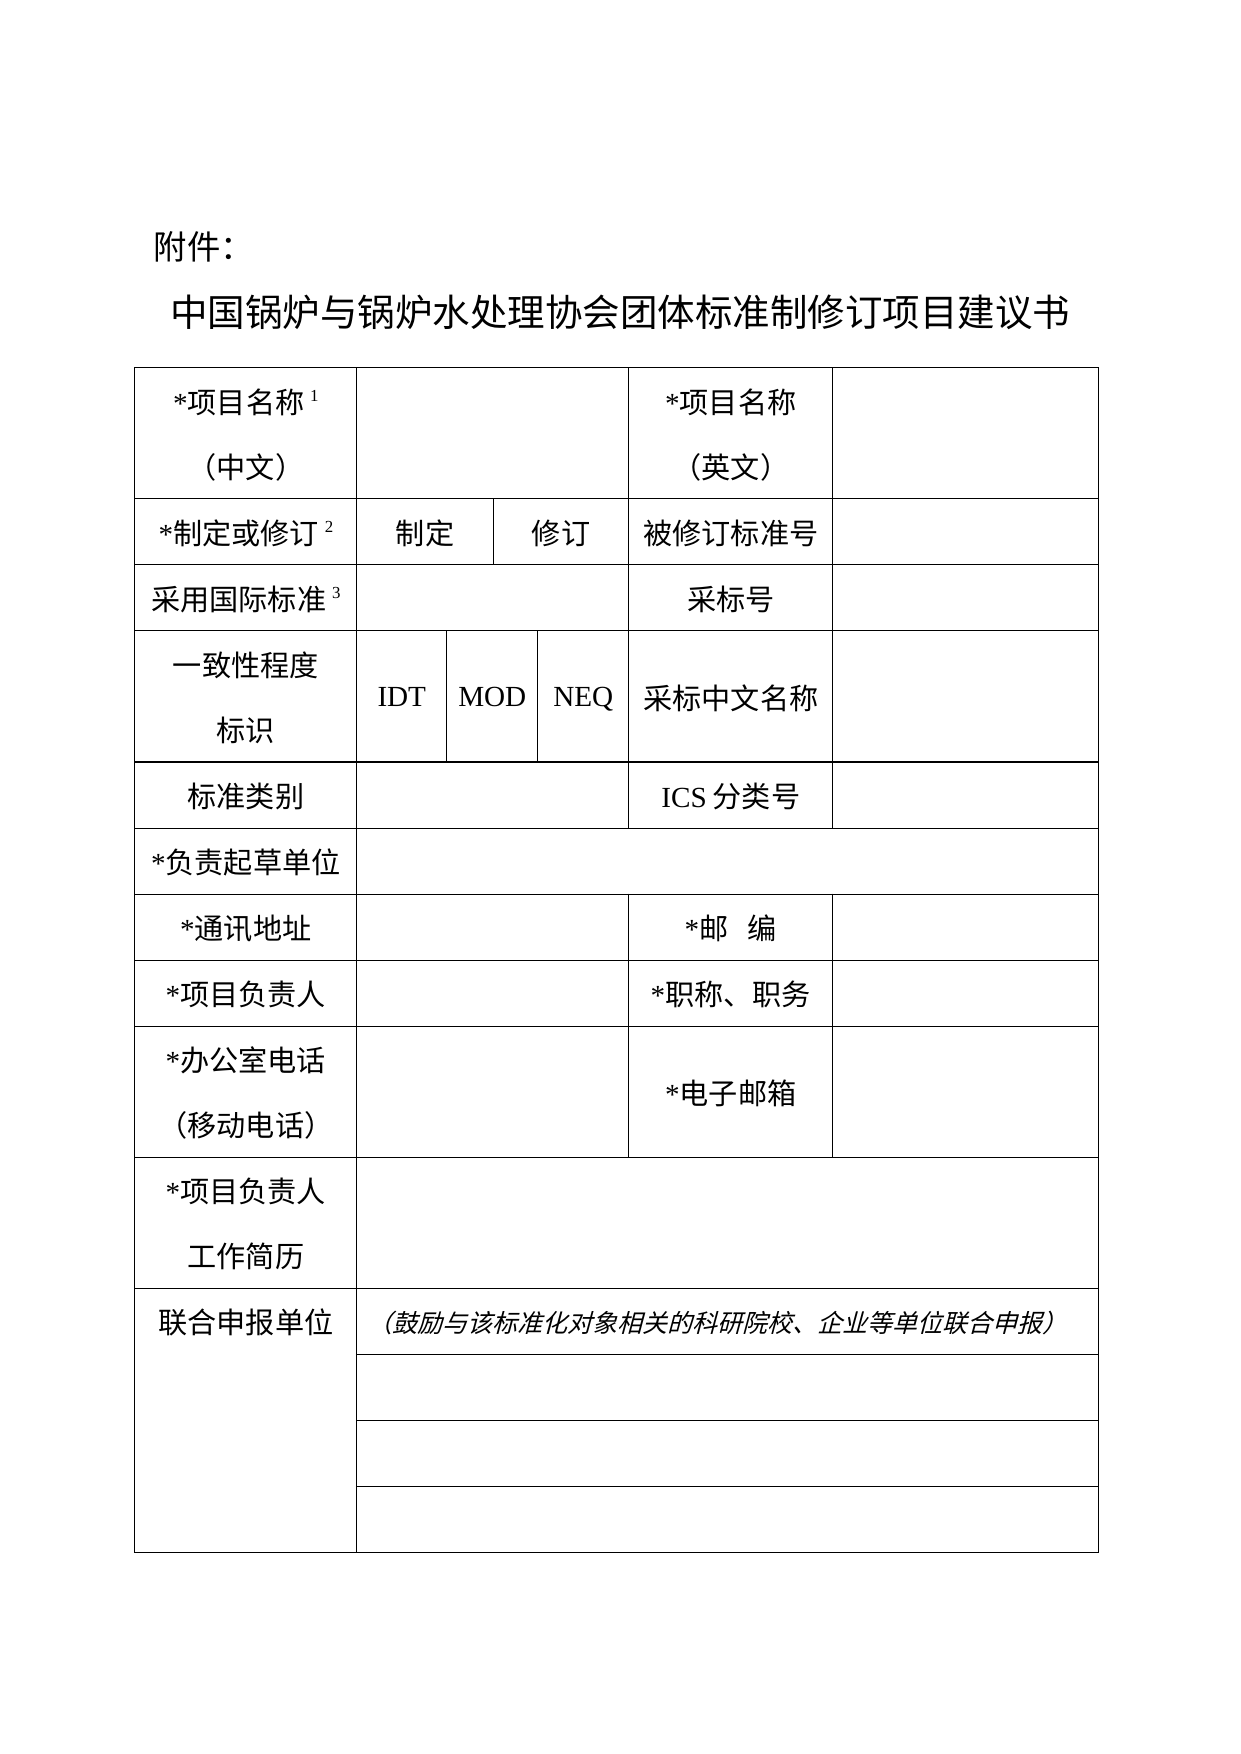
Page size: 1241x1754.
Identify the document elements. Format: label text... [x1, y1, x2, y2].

table_cell 联合申报单位 [135, 1289, 356, 1552]
table_cell ICS分类号 [629, 763, 832, 827]
table_cell [357, 1487, 1098, 1552]
table_cell *制定或修订2 [135, 499, 356, 564]
table_cell *电子邮箱 [629, 1027, 832, 1157]
table_header *项目名称1 （中文） [135, 368, 356, 498]
table_cell [833, 961, 1098, 1026]
table_cell [357, 1027, 628, 1157]
table_cell [357, 763, 628, 827]
text 中国锅炉与锅炉水处理协会团体标准制修订项目建议书 [153, 277, 1087, 342]
table_cell 采用国际标准3 [135, 565, 356, 630]
table_header [357, 368, 628, 498]
table_cell 修订 [494, 499, 628, 564]
table_cell *职称、职务 [629, 961, 832, 1026]
table_cell MOD [447, 631, 537, 761]
table_cell [357, 961, 628, 1026]
table_cell [357, 1355, 1098, 1420]
table_cell *办公室电话（移动电话） [135, 1027, 356, 1157]
table_cell 标准类别 [135, 763, 356, 827]
table_cell [833, 1027, 1098, 1157]
table_cell [357, 565, 628, 630]
table_cell 被修订标准号 [629, 499, 832, 564]
table_cell *通讯地址 [135, 895, 356, 959]
table_cell *项目负责人 [135, 961, 356, 1026]
table_cell [357, 1158, 1098, 1288]
table_cell [357, 829, 1098, 893]
table_cell [357, 895, 628, 959]
table_cell 制定 [357, 499, 493, 564]
table_cell [833, 631, 1098, 761]
table_cell [833, 763, 1098, 827]
table_cell [357, 1421, 1098, 1486]
table_cell 一致性程度 标识 [135, 631, 356, 761]
table_cell 采标号 [629, 565, 832, 630]
table_cell [833, 565, 1098, 630]
table_cell NEQ [538, 631, 628, 761]
table_cell （鼓励与该标准化对象相关的科研院校、企业等单位联合申报） [357, 1289, 1098, 1354]
table_cell [833, 895, 1098, 959]
text 附件： [153, 212, 1087, 277]
table_cell 采标中文名称 [629, 631, 832, 761]
table_header [833, 368, 1098, 498]
table_cell [833, 499, 1098, 564]
table_cell *项目负责人 工作简历 [135, 1158, 356, 1288]
table_cell IDT [357, 631, 446, 761]
table_cell *邮 编 [629, 895, 832, 959]
table_header *项目名称 （英文） [629, 368, 832, 498]
table_cell *负责起草单位 [135, 829, 356, 893]
